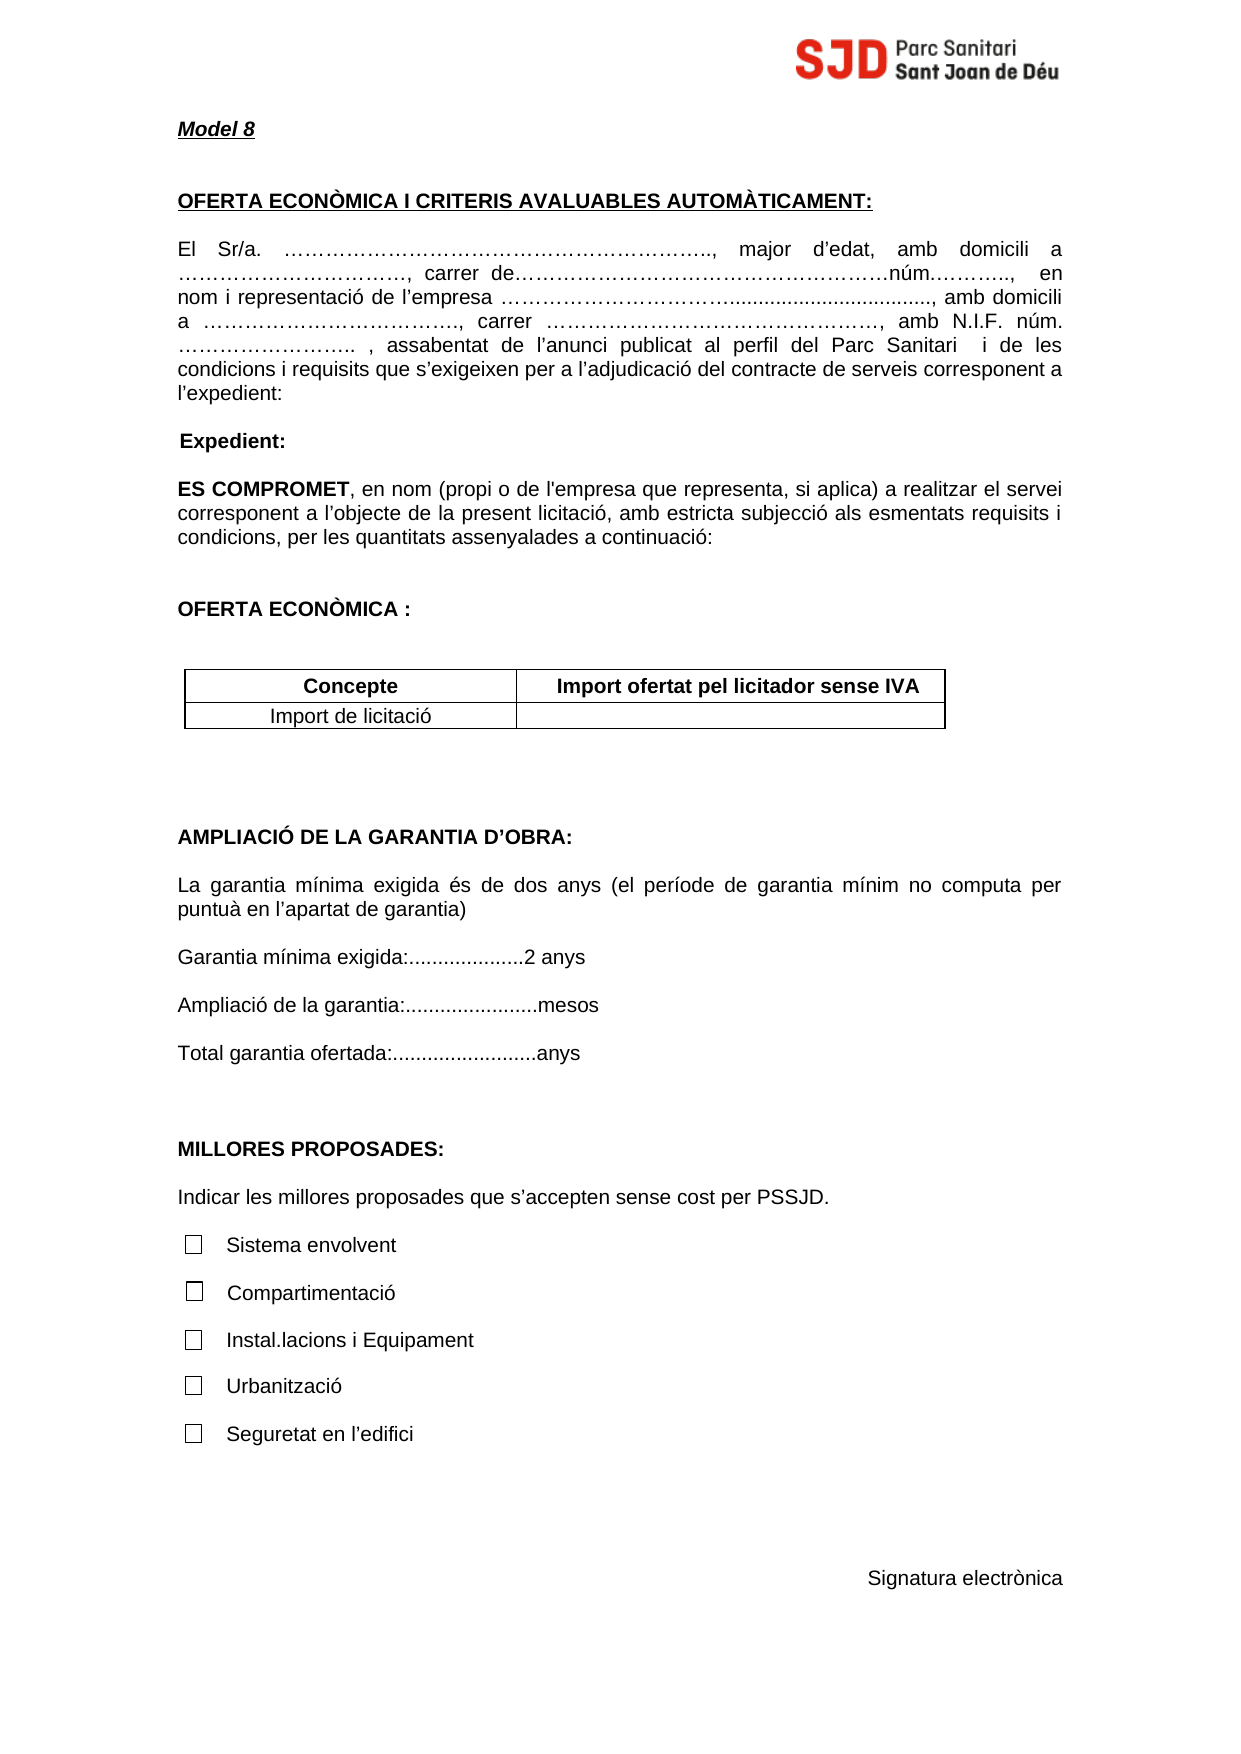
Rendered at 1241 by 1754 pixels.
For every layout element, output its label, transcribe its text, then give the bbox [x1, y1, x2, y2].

text ES COMPROMET, en nom (propi o de l'empresa que representa, si aplica) a realitzar el servei corresponent a l’objecte de la present licitació, amb estricta subjecció als esmentats requisits i condicions, per les quantitats assenyalades a continuació: [177, 477, 1063, 549]
text El Sr/a. …………………………………………………….., major d’edat, amb domicili a ……………………………, carrer de………………………………………………núm.……….., en nom i representació de l’empresa ……………………………..................................., amb domicili a ………………………………., carrer …………………………………………, amb N.I.F. núm. …………………….. , assabentat de l’anunci publicat al perfil del Parc Sanitari i de les condicions i requisits que s’exigeixen per a l’adjudicació del contracte de serveis corresponent a l’expedient: [177, 237, 1063, 404]
text MILLORES PROPOSADES: [177, 1137, 1063, 1161]
text Ampliació de la garantia:.......................mesos [177, 993, 1063, 1017]
text Indicar les millores proposades que s’accepten sense cost per PSSJD. [177, 1184, 1063, 1208]
text Instal.lacions i Equipament [177, 1328, 1063, 1352]
text Total garantia ofertada:.........................anys [177, 1041, 1063, 1065]
text Compartimentació [177, 1280, 1063, 1304]
text OFERTA ECONÒMICA I CRITERIS AVALUABLES AUTOMÀTICAMENT: [177, 189, 1063, 213]
table_cell Import de licitació [186, 703, 516, 728]
text La garantia mínima exigida és de dos anys (el període de garantia mínim no computa per puntuà en l’apartat de garantia) [177, 873, 1063, 921]
table_header Import ofertat pel licitador sense IVA [517, 670, 944, 702]
text Sistema envolvent [177, 1232, 1063, 1256]
text Expedient: [179, 428, 1063, 453]
text Garantia mínima exigida:....................2 anys [177, 945, 1063, 969]
table_header Concepte [186, 670, 516, 702]
text AMPLIACIÓ DE LA GARANTIA D’OBRA: [177, 825, 1063, 849]
text Model 8 [177, 117, 1063, 141]
text Signatura electrònica [177, 1566, 1063, 1589]
picture [796, 37, 1060, 82]
text Seguretat en l’edifici [177, 1422, 1063, 1446]
table_cell [517, 703, 944, 728]
text Urbanització [177, 1374, 1063, 1398]
text OFERTA ECONÒMICA : [177, 597, 1063, 621]
